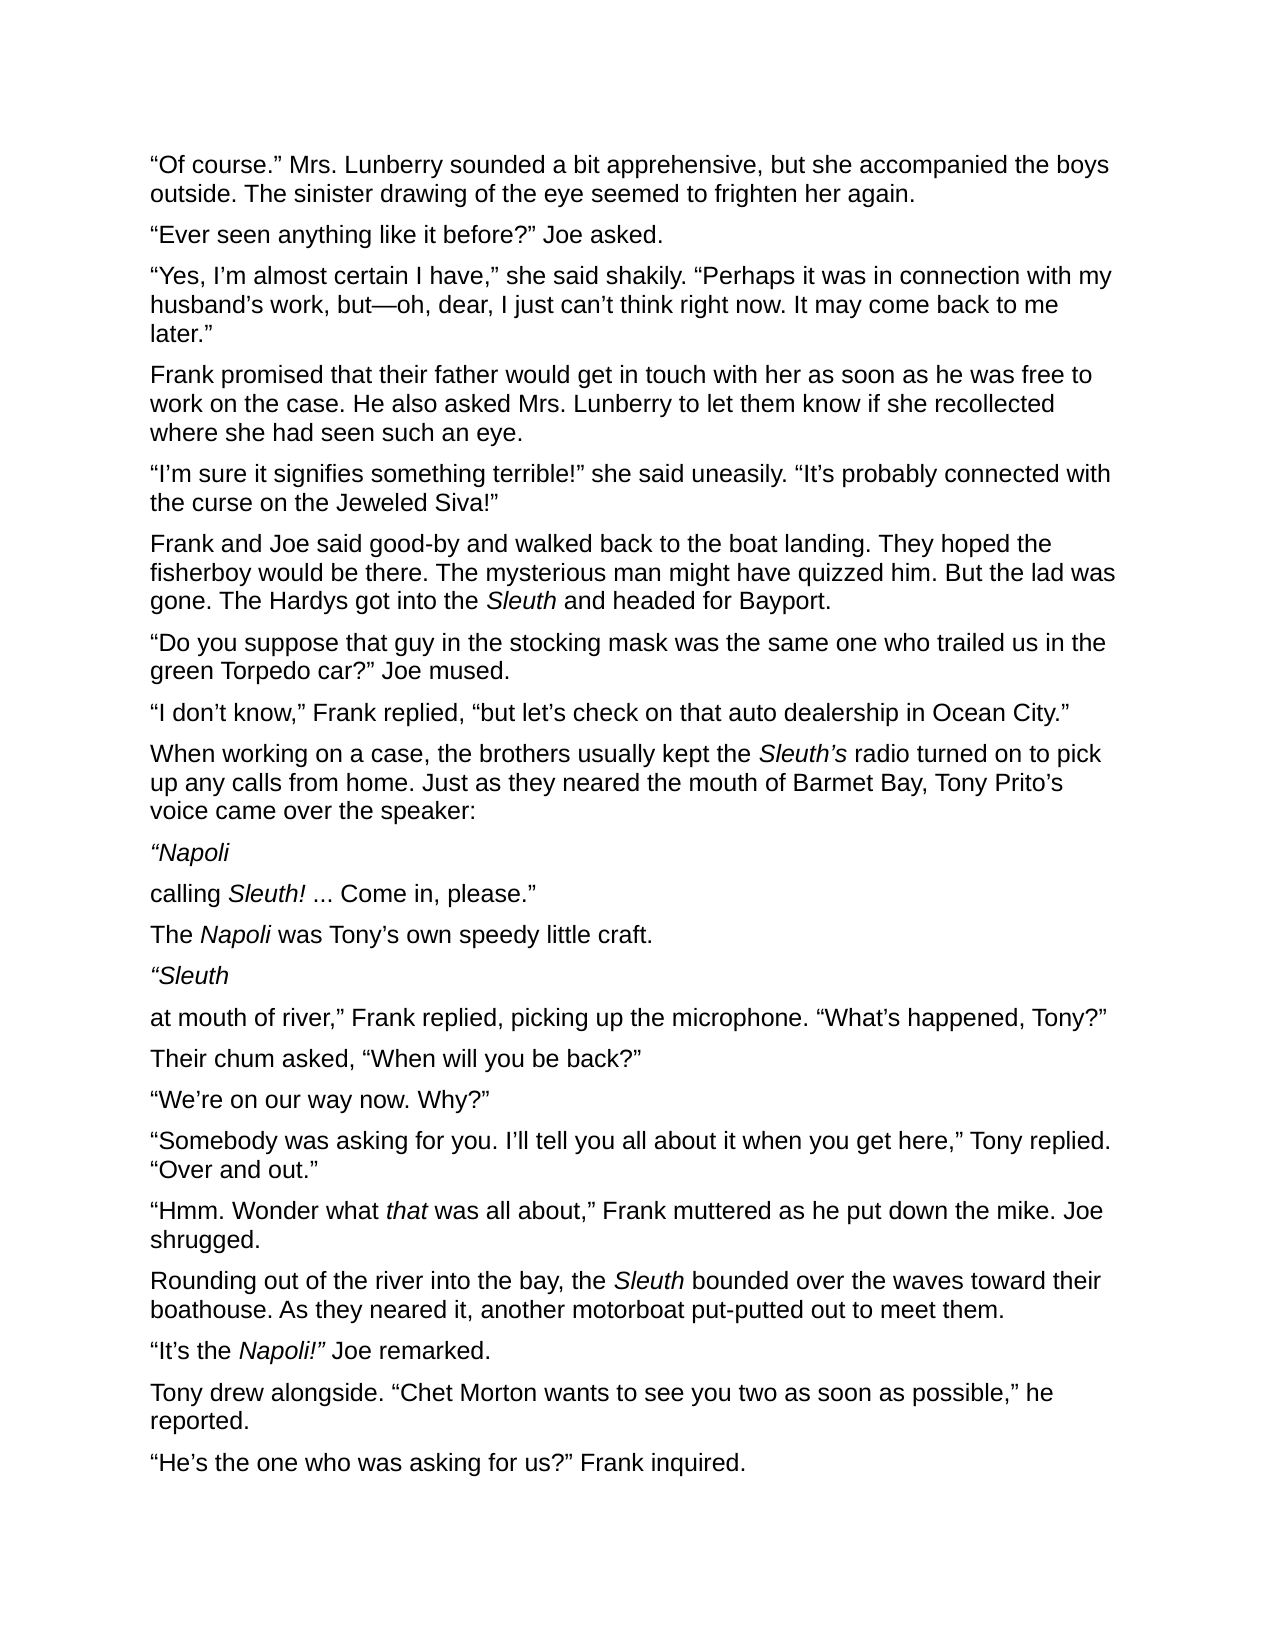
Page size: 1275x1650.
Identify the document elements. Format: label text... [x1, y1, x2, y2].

text “Ever seen anything like it before?” Joe asked. [150, 220, 1125, 249]
text “We’re on our way now. Why?” [150, 1085, 1125, 1114]
text “It’s the Napoli!” Joe remarked. [150, 1336, 1125, 1365]
text “Yes, I’m almost certain I have,” she said shakily. “Perhaps it was in connection with my husband’s work, but—oh, dear, I just can’t think right now. It may come back to me later.” [150, 261, 1125, 347]
text “He’s the one who was asking for us?” Frank inquired. [150, 1447, 1125, 1476]
text calling Sleuth! ... Come in, please.” [150, 879, 1125, 907]
text The Napoli was Tony’s own speedy little craft. [150, 920, 1125, 949]
text Rounding out of the river into the bay, the Sleuth bounded over the waves toward their boathouse. As they neared it, another motorboat put-putted out to meet them. [150, 1266, 1125, 1324]
text “Do you suppose that guy in the stocking mask was the same one who trailed us in the green Torpedo car?” Joe mused. [150, 627, 1125, 685]
text When working on a case, the brothers usually kept the Sleuth’s radio turned on to pick up any calls from home. Just as they neared the mouth of Barmet Bay, Tony Prito’s voice came over the speaker: [150, 739, 1125, 825]
text Their chum asked, “When will you be back?” [150, 1044, 1125, 1072]
text “Of course.” Mrs. Lunberry sounded a bit apprehensive, but she accompanied the boys outside. The sinister drawing of the eye seemed to frighten her again. [150, 150, 1125, 207]
text “I’m sure it signifies something terrible!” she said uneasily. “It’s probably connected with the curse on the Jeweled Siva!” [150, 459, 1125, 516]
text Frank and Joe said good-by and walked back to the boat landing. They hoped the fisherboy would be there. The mysterious man might have quizzed him. But the lad was gone. The Hardys got into the Sleuth and headed for Bayport. [150, 529, 1125, 615]
text “Sleuth [150, 961, 1125, 990]
text “I don’t know,” Frank replied, “but let’s check on that auto dealership in Ocean City.” [150, 697, 1125, 726]
text at mouth of river,” Frank replied, picking up the microphone. “What’s happened, Tony?” [150, 1002, 1125, 1031]
text “Hmm. Wonder what that was all about,” Frank muttered as he put down the mike. Joe shrugged. [150, 1196, 1125, 1254]
text Frank promised that their father would get in touch with her as soon as he was free to work on the case. He also asked Mrs. Lunberry to let them know if she recollected where she had seen such an eye. [150, 360, 1125, 446]
text “Somebody was asking for you. I’ll tell you all about it when you get here,” Tony replied. “Over and out.” [150, 1126, 1125, 1184]
text Tony drew alongside. “Chet Morton wants to see you two as soon as possible,” he reported. [150, 1377, 1125, 1435]
text “Napoli [150, 837, 1125, 866]
